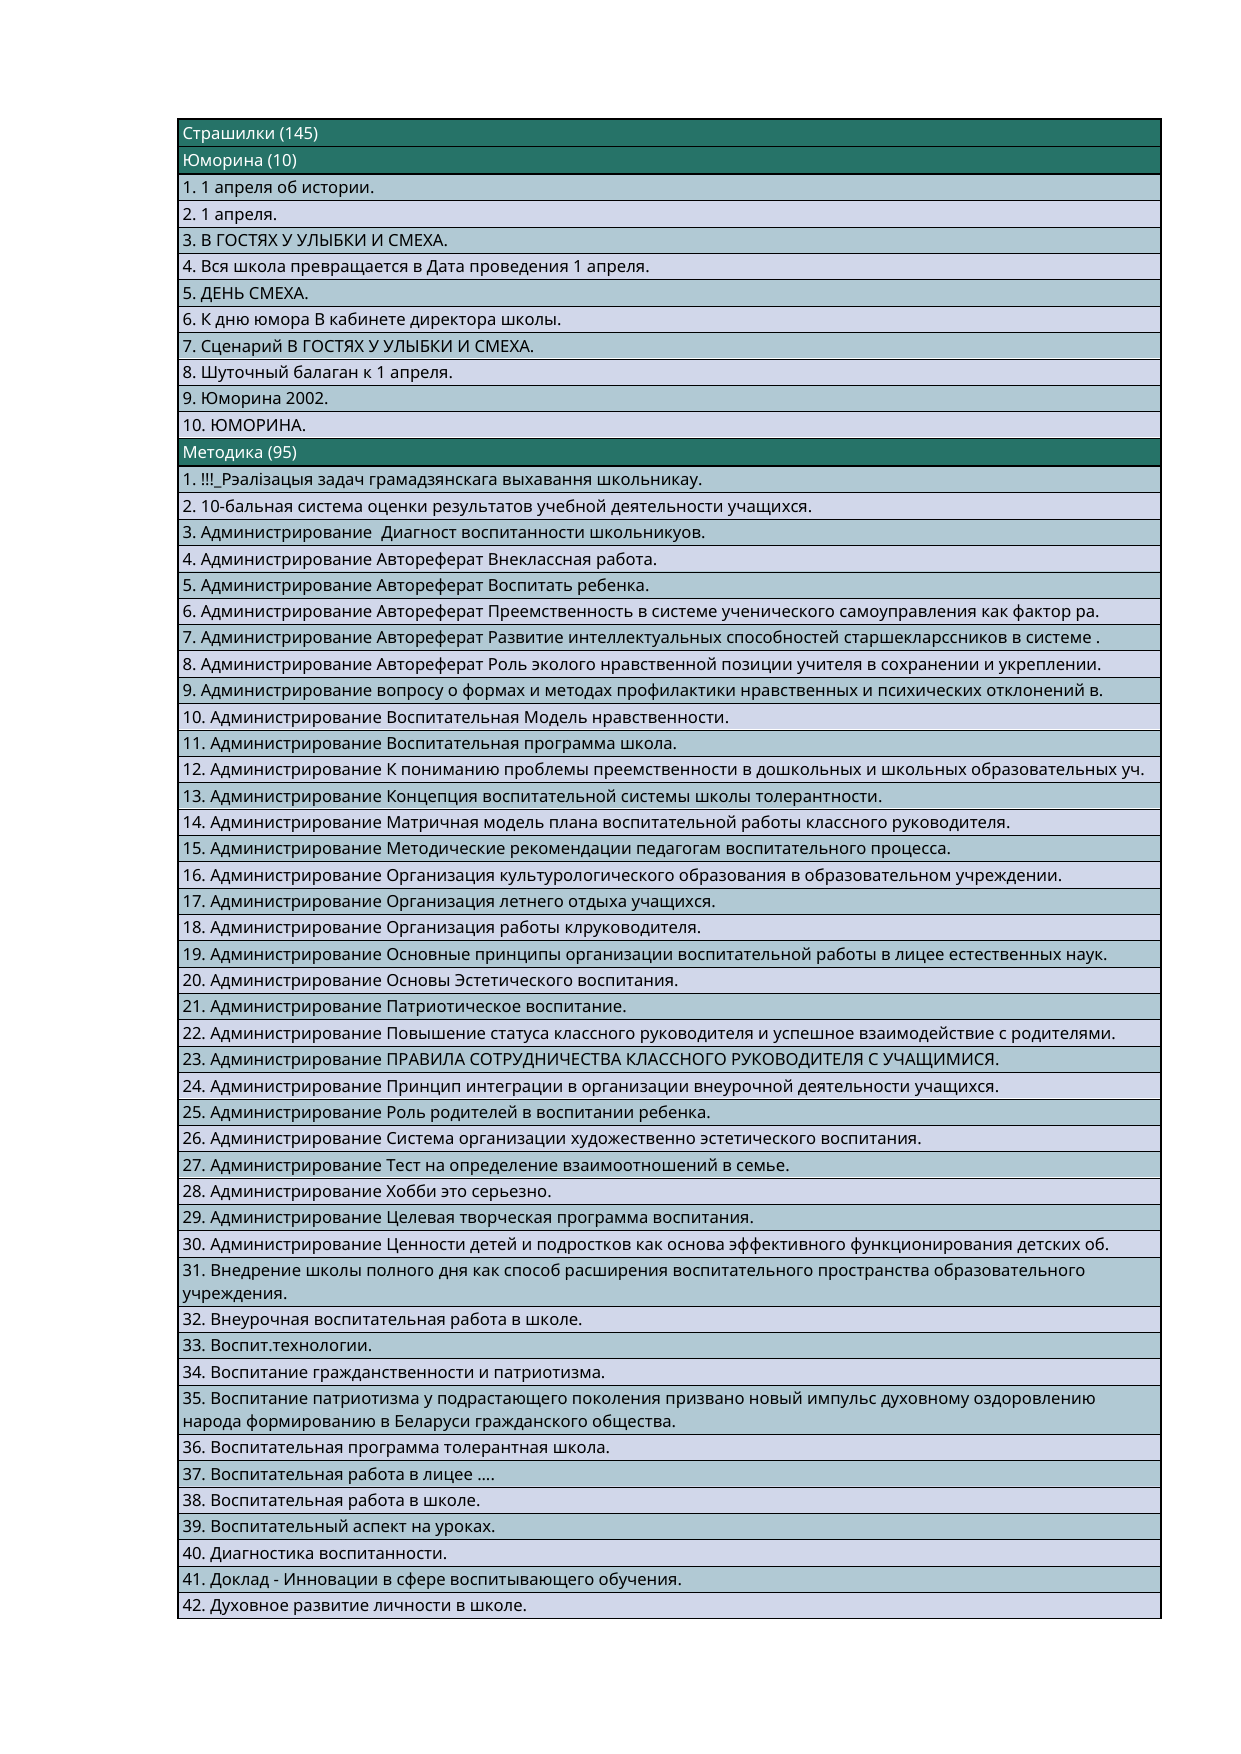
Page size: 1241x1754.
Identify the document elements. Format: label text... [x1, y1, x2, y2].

table_cell 14. Администрирование Матричная модель плана воспитательной работы классного руководителя. [179, 810, 1160, 835]
table_cell 13. Администрирование Концепция воспитательной системы школы толерантности. [179, 783, 1160, 808]
table_cell 5. ДЕНЬ СМЕХА. [179, 280, 1160, 306]
table_cell 33. Воспит.технологии. [179, 1333, 1160, 1358]
table_cell 11. Администрирование Воспитательная программа школа. [179, 731, 1160, 756]
table_cell 1. 1 апреля об истории. [179, 175, 1160, 200]
table_cell 26. Администрирование Система организации художественно эстетического воспитания. [179, 1126, 1160, 1151]
table_cell 9. Юморина 2002. [179, 386, 1160, 411]
table_cell 25. Администрирование Роль родителей в воспитании ребенка. [179, 1100, 1160, 1125]
table_cell 38. Воспитательная работа в школе. [179, 1488, 1160, 1513]
table_cell 10. Администрирование Воспитательная Модель нравственности. [179, 704, 1160, 729]
table_cell 17. Администрирование Организация летнего отдыха учащихся. [179, 889, 1160, 914]
table_cell 12. Администрирование К пониманию проблемы преемственности в дошкольных и школьных образовательных уч. [179, 757, 1160, 782]
table_cell 36. Воспитательная программа толерантная школа. [179, 1435, 1160, 1460]
table_cell 24. Администрирование Принцип интеграции в организации внеурочной деятельности учащихся. [179, 1073, 1160, 1098]
table_cell 42. Духовное развитие личности в школе. [179, 1593, 1160, 1618]
table_cell 4. Вся школа превращается в Дата проведения 1 апреля. [179, 254, 1160, 279]
table_cell 5. Администрирование Автореферат Воспитать ребенка. [179, 573, 1160, 598]
table_cell 41. Доклад - Инновации в сфере воспитывающего обучения. [179, 1567, 1160, 1592]
table_cell 8. Шуточный балаган к 1 апреля. [179, 360, 1160, 385]
table_cell 29. Администрирование Целевая творческая программа воспитания. [179, 1205, 1160, 1230]
table_cell 23. Администрирование ПРАВИЛА СОТРУДНИЧЕСТВА КЛАССНОГО РУКОВОДИТЕЛЯ С УЧАЩИМИСЯ. [179, 1047, 1160, 1072]
table_cell 40. Диагностика воспитанности. [179, 1540, 1160, 1566]
table_cell 37. Воспитательная работа в лицее .... [179, 1461, 1160, 1486]
table_cell Юморина (10) [179, 147, 1160, 173]
table_cell Страшилки (145) [179, 120, 1160, 146]
table_cell 22. Администрирование Повышение статуса классного руководителя и успешное взаимодействие с родителями. [179, 1020, 1160, 1046]
table_cell 4. Администрирование Автореферат Внеклассная работа. [179, 546, 1160, 571]
table_cell 27. Администрирование Тест на определение взаимоотношений в семье. [179, 1152, 1160, 1177]
table_cell 7. Администрирование Автореферат Развитие интеллектуальных способностей старшекларссников в системе . [179, 625, 1160, 650]
table_cell 34. Воспитание гражданственности и патриотизма. [179, 1359, 1160, 1385]
table_cell 15. Администрирование Методические рекомендации педагогам воспитательного процесса. [179, 836, 1160, 861]
table_cell 8. Администрирование Автореферат Роль эколого нравственной позиции учителя в сохранении и укреплении. [179, 651, 1160, 677]
table_cell 21. Администрирование Патриотическое воспитание. [179, 994, 1160, 1019]
table_cell 28. Администрирование Хобби это серьезно. [179, 1179, 1160, 1204]
table_cell 9. Администрирование вопросу о формах и методах профилактики нравственных и психических отклонений в. [179, 678, 1160, 703]
table_cell 6. К дню юмора В кабинете директора школы. [179, 307, 1160, 332]
table_cell 16. Администрирование Организация культурологического образования в образовательном учреждении. [179, 862, 1160, 888]
table_cell 20. Администрирование Основы Эстетического воспитания. [179, 968, 1160, 993]
table_cell Методика (95) [179, 439, 1160, 465]
table_cell 2. 1 апреля. [179, 201, 1160, 227]
table_cell 10. ЮМОРИНА. [179, 412, 1160, 437]
table_cell 3. В ГОСТЯХ У УЛЫБКИ И СМЕХА. [179, 228, 1160, 253]
table_cell 35. Воспитание патриотизма у подрастающего поколения призвано новый импульс духовному оздоровлению народа формированию в Беларуси гражданского общества. [179, 1386, 1160, 1434]
table_cell 6. Администрирование Автореферат Преемственность в системе ученического самоуправления как фактор ра. [179, 599, 1160, 624]
table_cell 7. Сценарий В ГОСТЯХ У УЛЫБКИ И СМЕХА. [179, 333, 1160, 358]
table_cell 39. Воспитательный аспект на уроках. [179, 1514, 1160, 1539]
table_cell 18. Администрирование Организация работы клруководителя. [179, 915, 1160, 940]
table_cell 30. Администрирование Ценности детей и подростков как основа эффективного функционирования детских об. [179, 1231, 1160, 1257]
table_cell 31. Внедрение школы полного дня как способ расширения воспитательного пространства образовательного учреждения. [179, 1258, 1160, 1306]
table_cell 3. Администрирование Диагност воспитанности школьникуов. [179, 520, 1160, 545]
table_cell 32. Внеурочная воспитательная работа в школе. [179, 1307, 1160, 1332]
table_cell 19. Администрирование Основные принципы организации воспитательной работы в лицее естественных наук. [179, 941, 1160, 967]
table_cell 2. 10-бальная система оценки результатов учебной деятельности учащихся. [179, 493, 1160, 519]
table_cell 1. !!!_Рэалізацыя задач грамадзянскага выхавання школьникау. [179, 467, 1160, 492]
